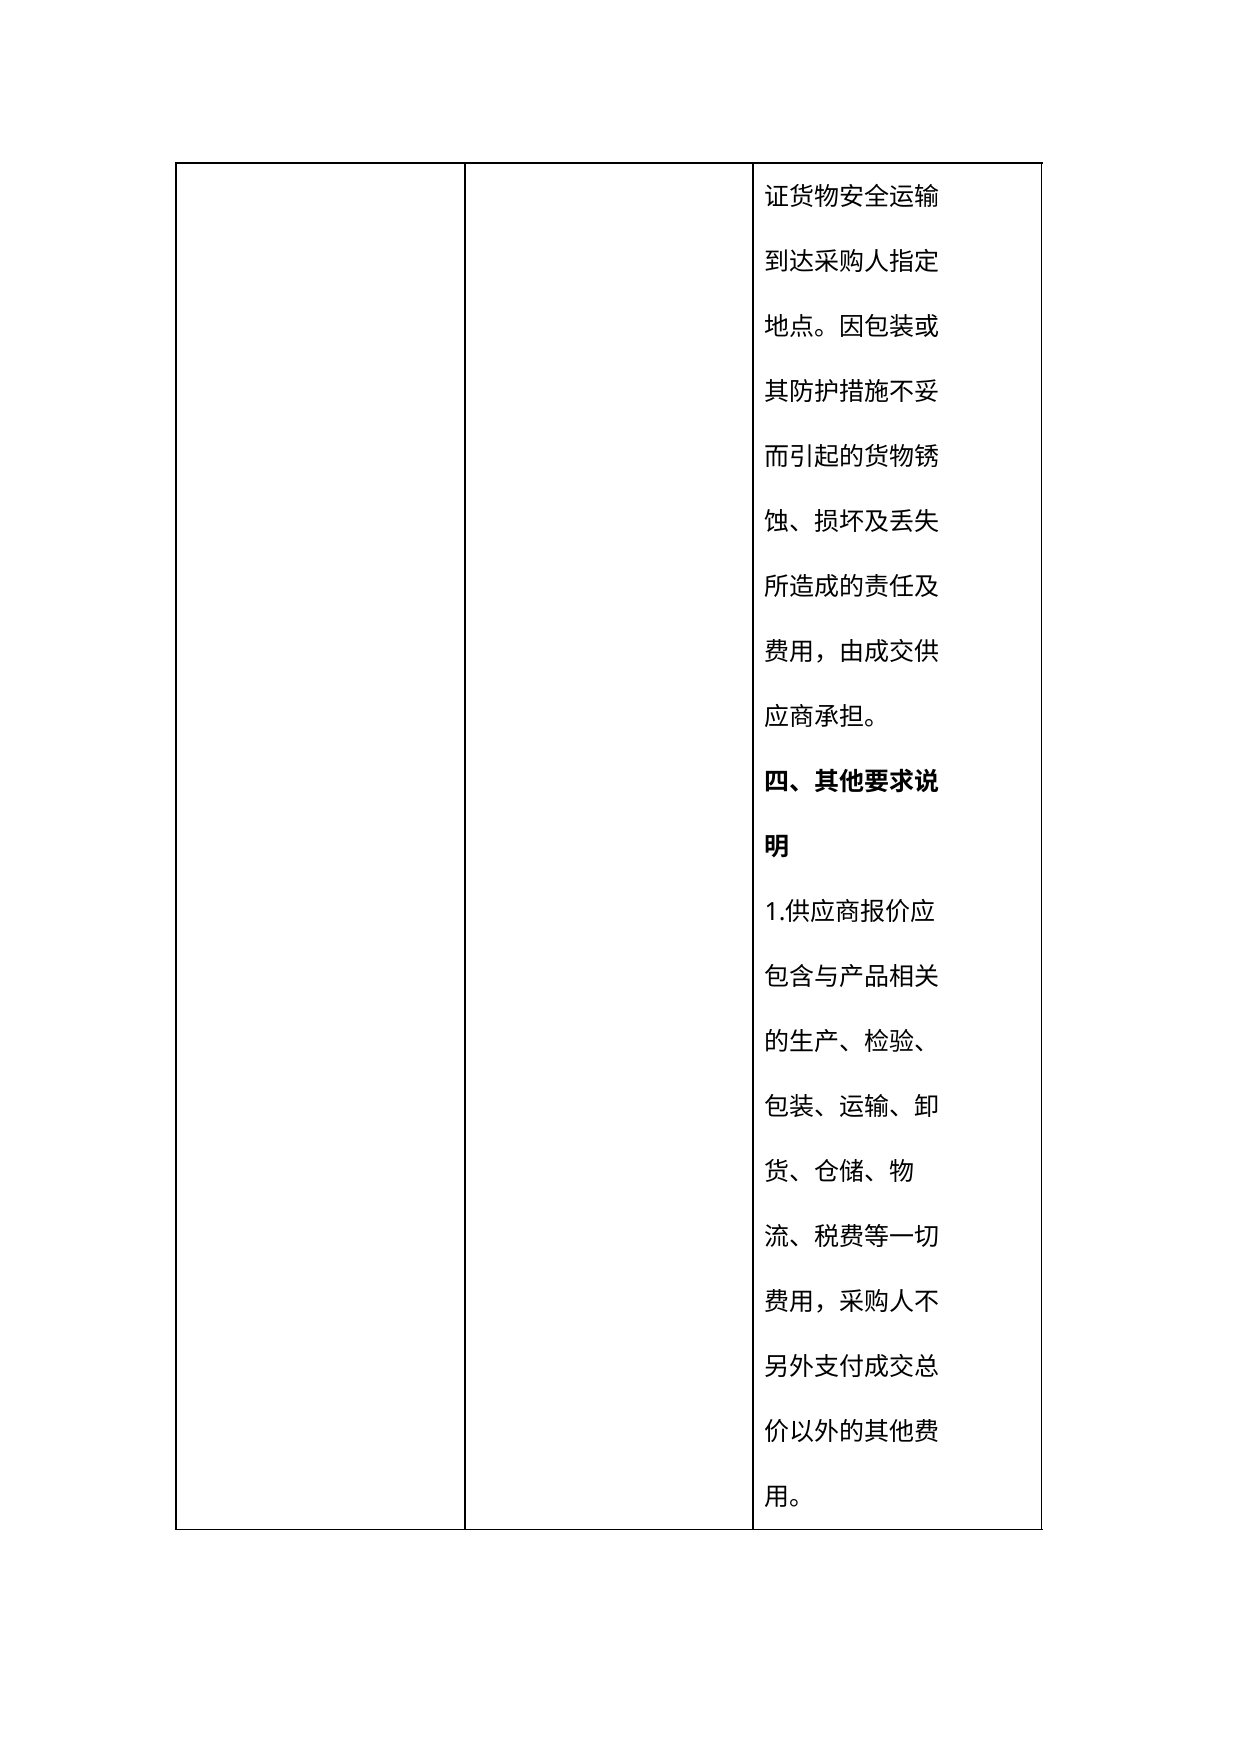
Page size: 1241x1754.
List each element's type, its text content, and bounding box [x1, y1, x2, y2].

table_cell ★ [177, 164, 464, 1528]
table_cell 1 [466, 164, 752, 1528]
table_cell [754, 164, 1041, 1528]
